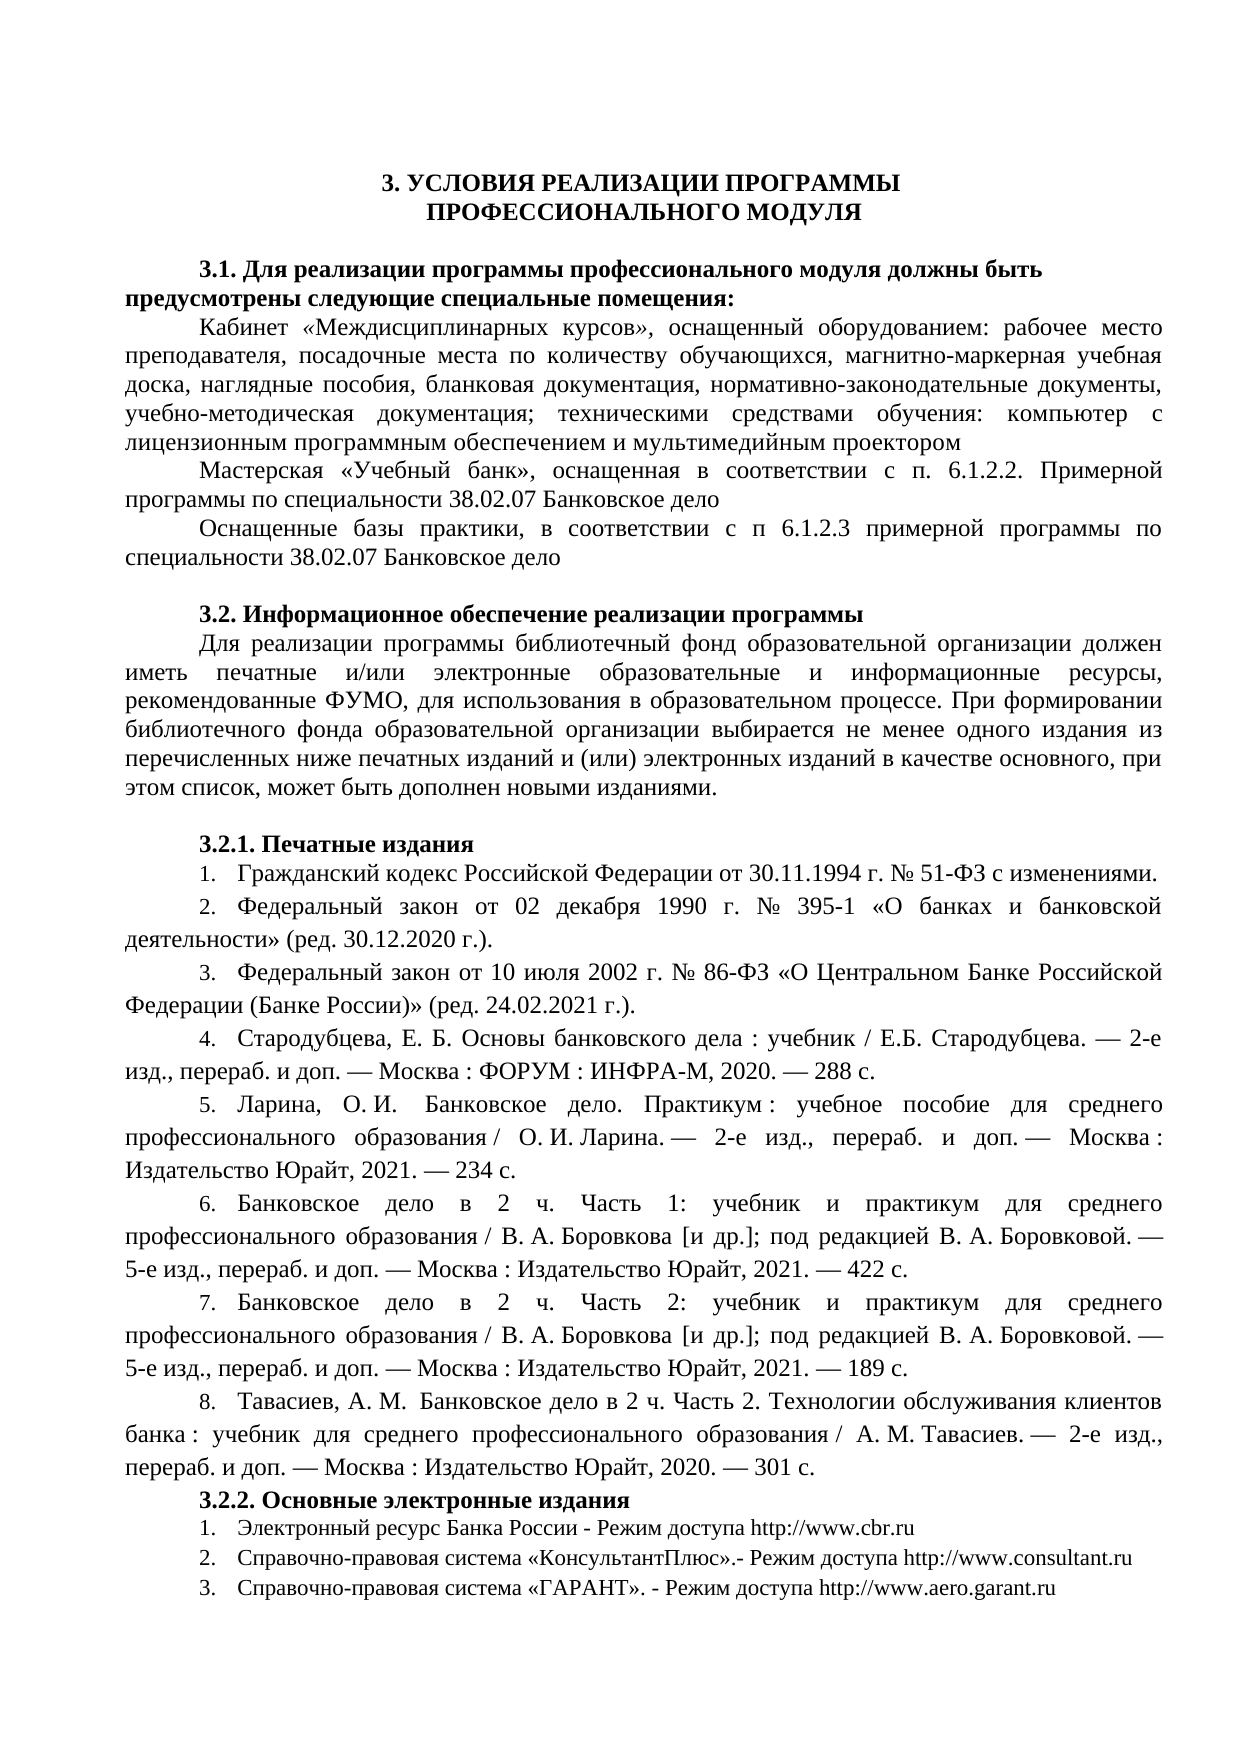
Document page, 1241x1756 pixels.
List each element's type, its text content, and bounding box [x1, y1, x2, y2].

text 3.2.2. Основные электронные издания [125, 1485, 1163, 1514]
list Гражданский кодекс Российской Федерации от 30.11.1994 г. № 51-ФЗ с изменениями. [125, 858, 1163, 887]
list Федеральный закон от 10 июля 2002 г. № 86-ФЗ «О Центральном Банке Российской Федерации (Банке России)» (ред. 24.02.2021 г.). [125, 957, 1163, 1019]
text Мастерская «Учебный банк», оснащенная в соответствии с п. 6.1.2.2. Примерной программы по специальности 38.02.07 Банковское дело [125, 455, 1163, 513]
list Банковское дело в 2 ч. Часть 1: учебник и практикум для среднего профессионального образования / В. А. Боровкова [и др.]; под редакцией В. А. Боровковой. — 5-е изд., перераб. и доп. — Москва : Издательство Юрайт, 2021. — 422 с. [125, 1188, 1163, 1283]
list Справочно-правовая система «ГАРАНТ». - Режим доступа http://www.aero.garant.ru [125, 1574, 1163, 1601]
list Электронный ресурс Банка России - Режим доступа http://www.cbr.ru [125, 1514, 1163, 1540]
text Оснащенные базы практики, в соответствии с п 6.1.2.3 примерной программы по специальности 38.02.07 Банковское дело [125, 513, 1163, 570]
text Для реализации программы библиотечный фонд образовательной организации должен иметь печатные и/или электронные образовательные и информационные ресурсы, рекомендованные ФУМО, для использования в образовательном процессе. При формировании библиотечного фонда образовательной организации выбирается не менее одного издания из перечисленных ниже печатных изданий и (или) электронных изданий в качестве основного, при этом список, может быть дополнен новыми изданиями. [125, 628, 1163, 800]
list Ларина, О. И. Банковское дело. Практикум : учебное пособие для среднего профессионального образования / О. И. Ларина. — 2-е изд., перераб. и доп. — Москва : Издательство Юрайт, 2021. — 234 с. [125, 1089, 1163, 1184]
text 3. УСЛОВИЯ РЕАЛИЗАЦИИ ПРОГРАММЫ ПРОФЕССИОНАЛЬНОГО МОДУЛЯ [125, 168, 1163, 225]
text 3.2.1. Печатные издания [125, 829, 1163, 858]
list Федеральный закон от 02 декабря 1990 г. № 395-1 «О банках и банковской деятельности» (ред. 30.12.2020 г.). [125, 891, 1163, 953]
list Справочно-правовая система «КонсультантПлюс».- Режим доступа http://www.consultant.ru [125, 1544, 1163, 1571]
list Стародубцева, Е. Б. Основы банковского дела : учебник / Е.Б. Стародубцева. — 2-е изд., перераб. и доп. — Москва : ФОРУМ : ИНФРА-М, 2020. — 288 с. [125, 1023, 1163, 1085]
text Кабинет «Междисциплинарных курсов», оснащенный оборудованием: рабочее место преподавателя, посадочные места по количеству обучающихся, магнитно-маркерная учебная доска, наглядные пособия, бланковая документация, нормативно-законодательные документы, учебно-методическая документация; техническими средствами обучения: компьютер с лицензионным программным обеспечением и мультимедийным проектором [125, 312, 1163, 455]
text 3.2. Информационное обеспечение реализации программы [125, 599, 1163, 628]
list Тавасиев, А. М. Банковское дело в 2 ч. Часть 2. Технологии обслуживания клиентов банка : учебник для среднего профессионального образования / А. М. Тавасиев. — 2-е изд., перераб. и доп. — Москва : Издательство Юрайт, 2020. — 301 с. [125, 1386, 1163, 1481]
list Банковское дело в 2 ч. Часть 2: учебник и практикум для среднего профессионального образования / В. А. Боровкова [и др.]; под редакцией В. А. Боровковой. — 5-е изд., перераб. и доп. — Москва : Издательство Юрайт, 2021. — 189 с. [125, 1287, 1163, 1382]
text 3.1. Для реализации программы профессионального модуля должны быть предусмотрены следующие специальные помещения: [125, 254, 1163, 312]
